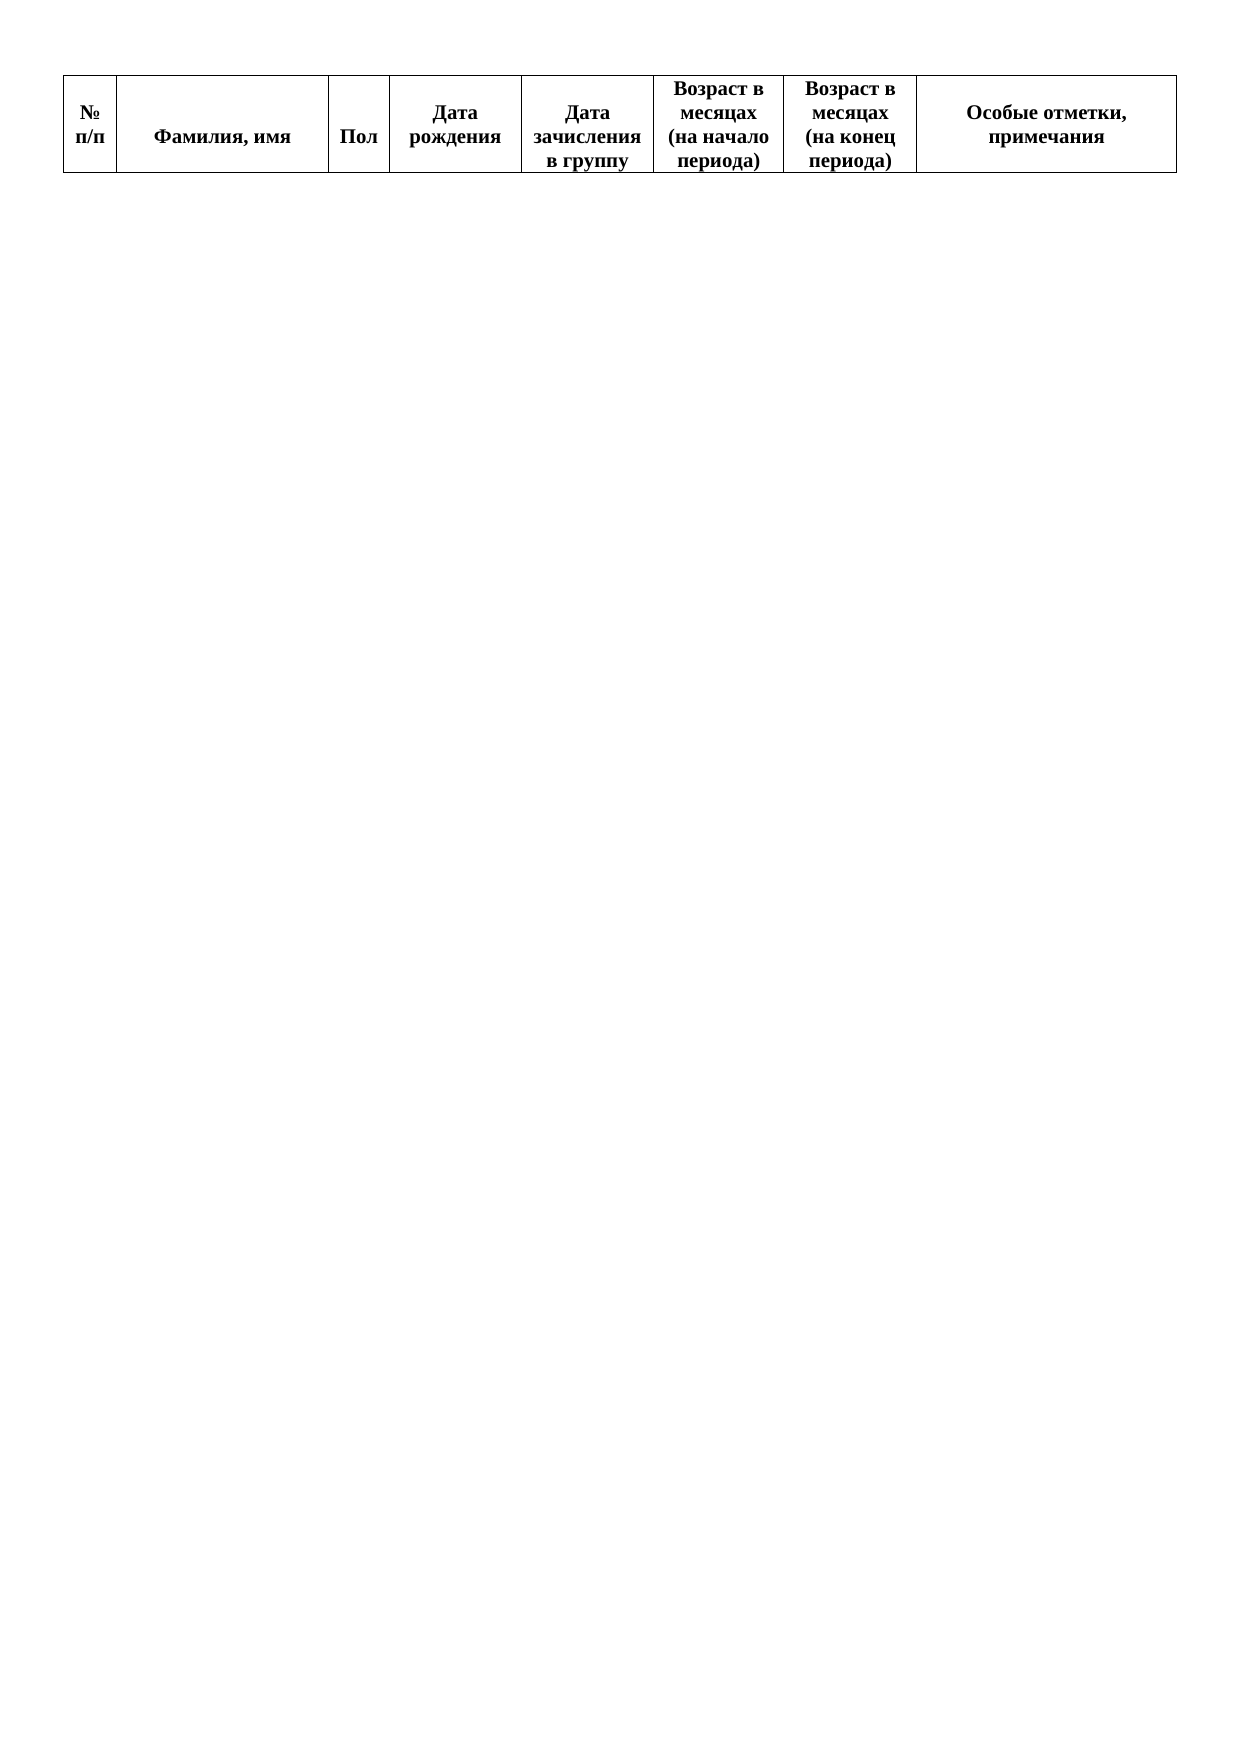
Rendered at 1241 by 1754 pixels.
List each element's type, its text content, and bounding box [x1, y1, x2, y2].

table_header Дата рождения [390, 76, 521, 172]
table_header Возраст в месяцах (на начало периода) [654, 76, 783, 172]
table_header № п/п [64, 76, 116, 172]
table_header Дата зачисления в группу [522, 76, 653, 172]
table_header Фамилия, имя [117, 76, 328, 172]
table_header Пол [329, 76, 389, 172]
table_header Особые отметки, примечания [917, 76, 1176, 172]
table_header Возраст в месяцах (на конец периода) [784, 76, 916, 172]
